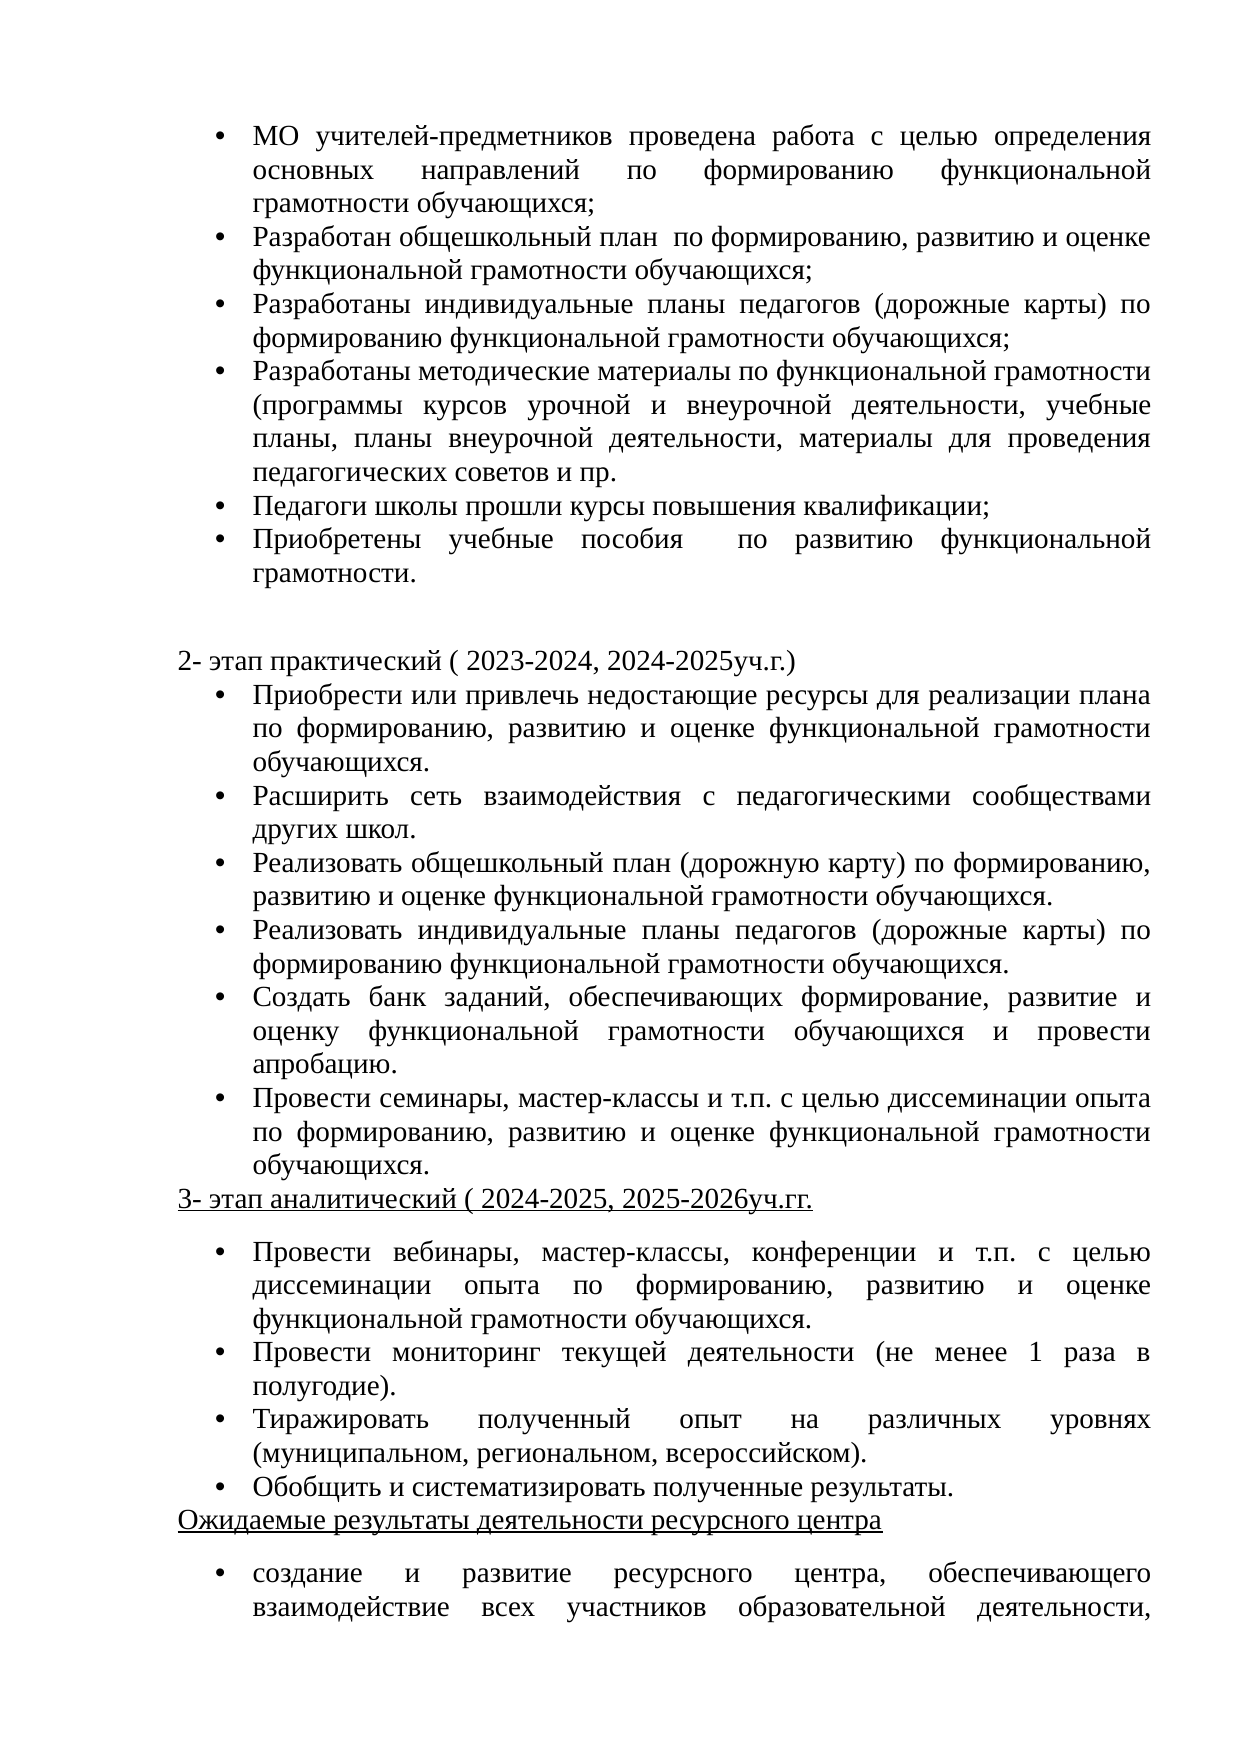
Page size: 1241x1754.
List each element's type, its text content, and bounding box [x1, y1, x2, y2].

list Разработан общешкольный план по формированию, развитию и оценке функциональной грамотности обучающихся; [215, 219, 1152, 286]
list Разработаны методические материалы по функциональной грамотности (программы курсов урочной и внеурочной деятельности, учебные планы, планы внеурочной деятельности, материалы для проведения педагогических советов и пр. [215, 353, 1152, 487]
list Обобщить и систематизировать полученные результаты. [215, 1469, 1152, 1502]
list Расширить сеть взаимодействия с педагогическими сообществами других школ. [215, 778, 1152, 845]
list Приобретены учебные пособия по развитию функциональной грамотности. [215, 521, 1152, 588]
text 3- этап аналитический ( 2024-2025, 2025-2026уч.гг. [177, 1181, 1152, 1214]
text Ожидаемые результаты деятельности ресурсного центра [177, 1502, 1152, 1536]
list Реализовать общешкольный план (дорожную карту) по формированию, развитию и оценке функциональной грамотности обучающихся. [215, 845, 1152, 912]
list Провести семинары, мастер-классы и т.п. с целью диссеминации опыта по формированию, развитию и оценке функциональной грамотности обучающихся. [215, 1080, 1152, 1181]
list Разработаны индивидуальные планы педагогов (дорожные карты) по формированию функциональной грамотности обучающихся; [215, 286, 1152, 353]
list Провести вебинары, мастер-классы, конференции и т.п. с целью диссеминации опыта по формированию, развитию и оценке функциональной грамотности обучающихся. [215, 1233, 1152, 1334]
text 2- этап практический ( 2023-2024, 2024-2025уч.г.) [177, 643, 1152, 677]
list Создать банк заданий, обеспечивающих формирование, развитие и оценку функциональной грамотности обучающихся и провести апробацию. [215, 979, 1152, 1080]
list Приобрести или привлечь недостающие ресурсы для реализации плана по формированию, развитию и оценке функциональной грамотности обучающихся. [215, 677, 1152, 778]
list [215, 1555, 1152, 1622]
list Педагоги школы прошли курсы повышения квалификации; [215, 487, 1152, 521]
list Тиражировать полученный опыт на различных уровнях (муниципальном, региональном, всероссийском). [215, 1401, 1152, 1469]
list МО учителей-предметников проведена работа с целью определения основных направлений по формированию функциональной грамотности обучающихся; [215, 118, 1152, 219]
list Провести мониторинг текущей деятельности (не менее 1 раза в полугодие). [215, 1334, 1152, 1401]
list Реализовать индивидуальные планы педагогов (дорожные карты) по формированию функциональной грамотности обучающихся. [215, 912, 1152, 979]
